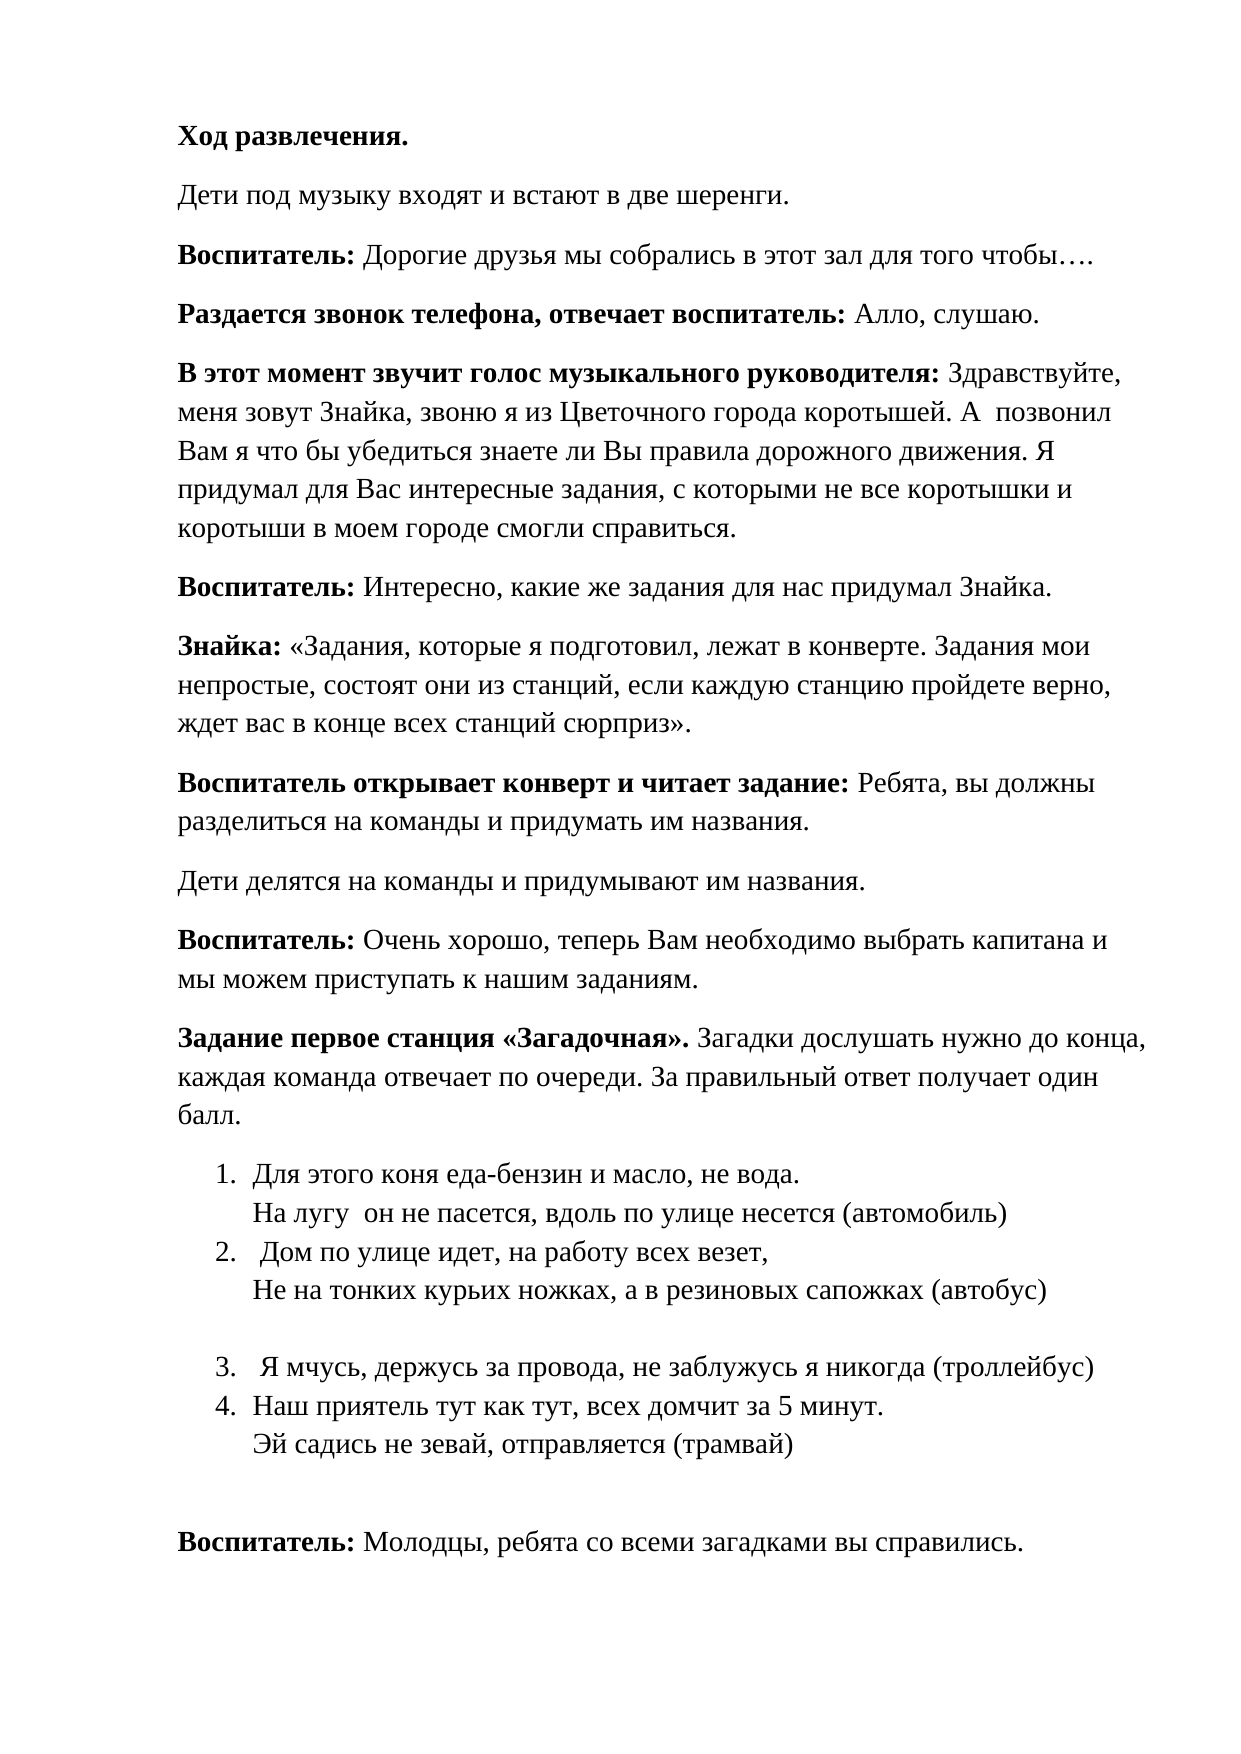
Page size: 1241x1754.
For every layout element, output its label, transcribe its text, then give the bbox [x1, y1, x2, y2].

list Для этого коня еда-бензин и масло, не вода. [215, 1157, 1152, 1190]
text Воспитатель: Интересно, какие же задания для нас придумал Знайка. [177, 569, 1152, 603]
text Знайка: «Задания, которые я подготовил, лежат в конверте. Задания мои непростые, состоят они из станций, если каждую станцию пройдете верно, ждет вас в конце всех станций сюрприз». [177, 628, 1152, 739]
list На лугу он не пасется, вдоль по улице несется (автомобиль) [252, 1195, 1152, 1229]
list Дом по улице идет, на работу всех везет, [215, 1234, 1152, 1267]
list Я мчусь, держусь за провода, не заблужусь я никогда (троллейбус) [215, 1349, 1152, 1383]
text Дети делятся на команды и придумывают им названия. [177, 863, 1152, 896]
list Не на тонких курьих ножках, а в резиновых сапожках (автобус) [252, 1272, 1152, 1306]
text Раздается звонок телефона, отвечает воспитатель: Алло, слушаю. [177, 296, 1152, 330]
list Наш приятель тут как тут, всех домчит за 5 минут. [215, 1388, 1152, 1421]
text В этот момент звучит голос музыкального руководителя: Здравствуйте, меня зовут Знайка, звоню я из Цветочного города коротышей. А позвонил Вам я что бы убедиться знаете ли Вы правила дорожного движения. Я придумал для Вас интересные задания, с которыми не все коротышки и коротыши в моем городе смогли справиться. [177, 356, 1152, 543]
text Ход развлечения. [177, 118, 1152, 152]
list Эй садись не зевай, отправляется (трамвай) [252, 1426, 1152, 1460]
text Воспитатель открывает конверт и читает задание: Ребята, вы должны разделиться на команды и придумать им названия. [177, 765, 1152, 837]
text Задание первое станция «Загадочная». Загадки дослушать нужно до конца, каждая команда отвечает по очереди. За правильный ответ получает один балл. [177, 1020, 1152, 1131]
text Воспитатель: Дорогие друзья мы собрались в этот зал для того чтобы…. [177, 237, 1152, 270]
text Дети под музыку входят и встают в две шеренги. [177, 177, 1152, 211]
text Воспитатель: Молодцы, ребята со всеми загадками вы справились. [177, 1524, 1152, 1558]
text Воспитатель: Очень хорошо, теперь Вам необходимо выбрать капитана и мы можем приступать к нашим заданиям. [177, 922, 1152, 994]
